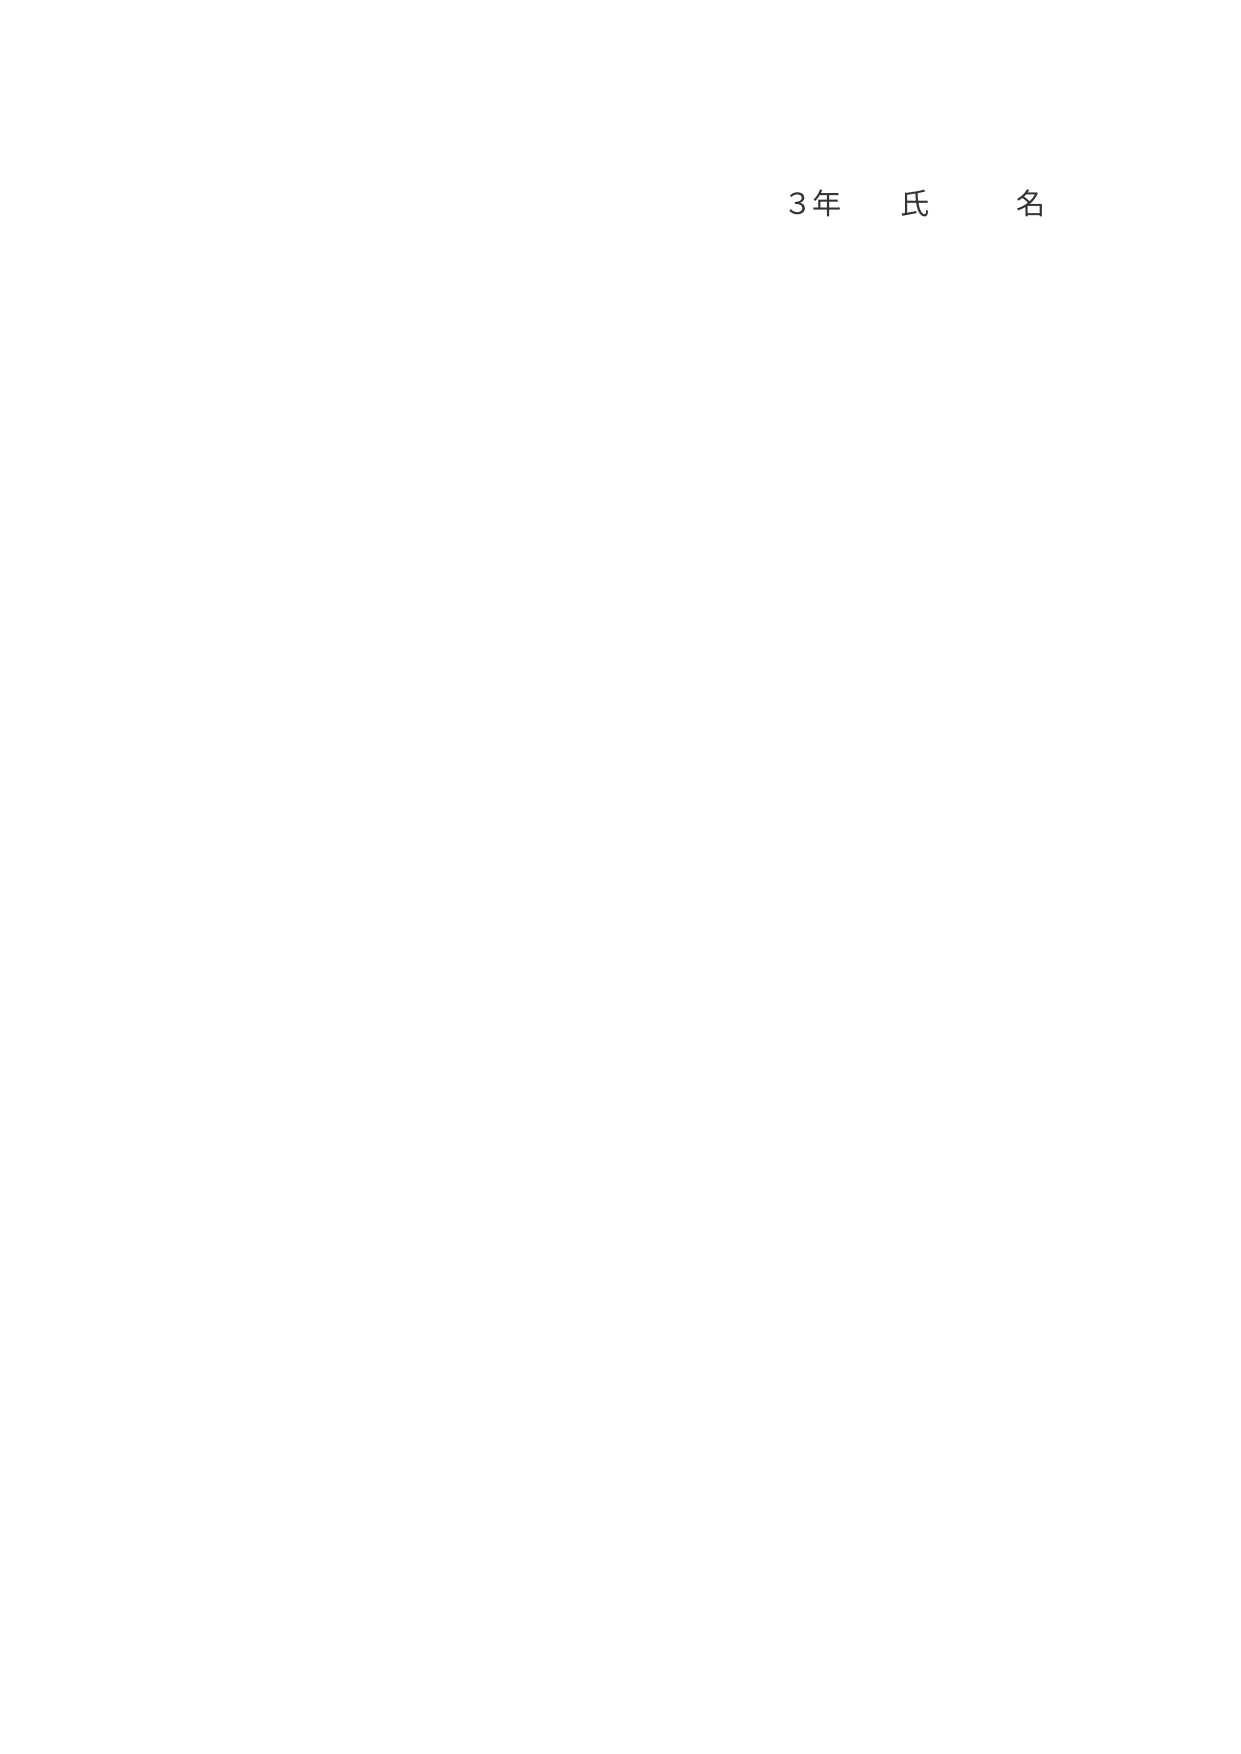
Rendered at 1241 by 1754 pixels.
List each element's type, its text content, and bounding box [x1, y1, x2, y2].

text ３年 氏 名 [112, 164, 1128, 239]
